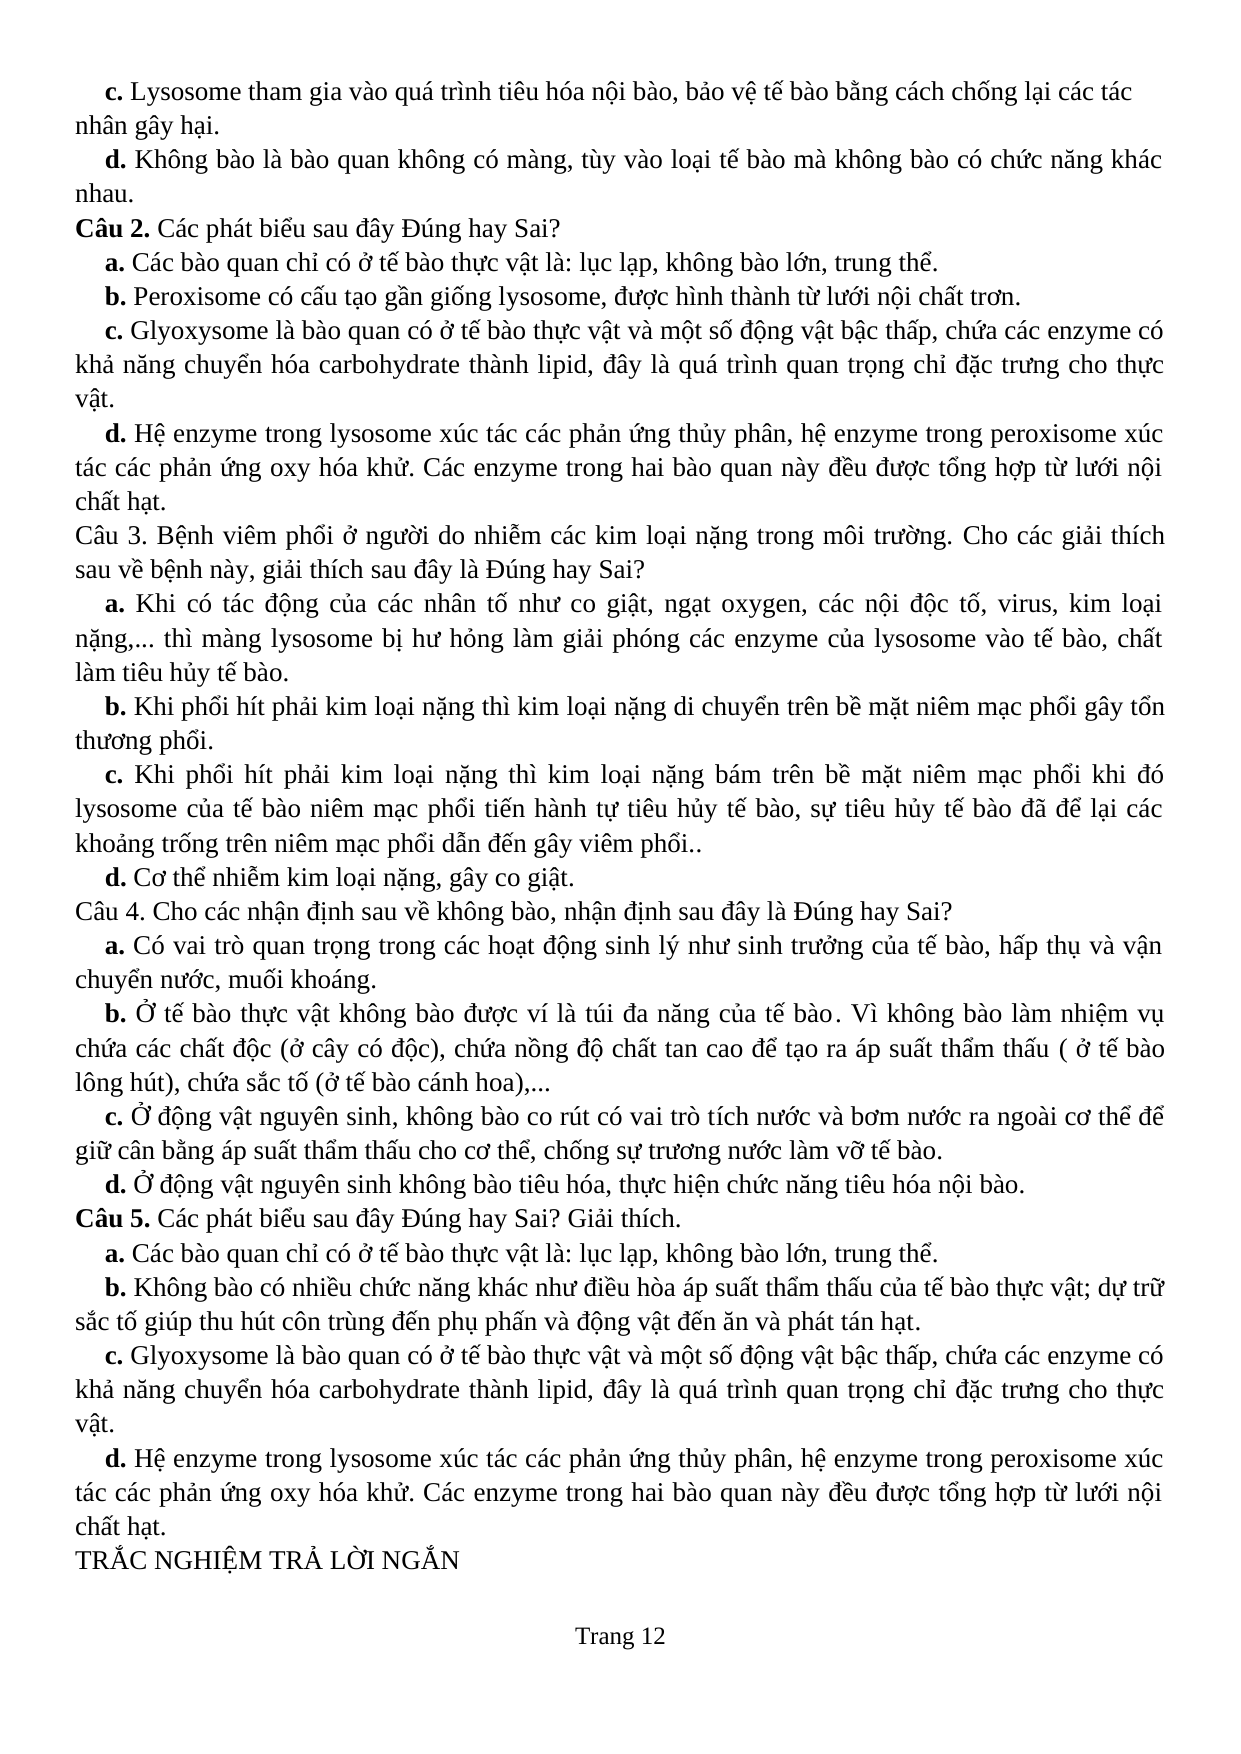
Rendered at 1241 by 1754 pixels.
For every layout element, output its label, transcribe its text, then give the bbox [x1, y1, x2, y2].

text c. Lysosome tham gia vào quá trình tiêu hóa nội bào, bảo vệ tế bào bằng cách chống lại các tác nhân gây hại. [75, 75, 1165, 140]
text b. Peroxisome có cấu tạo gần giống lysosome, được hình thành từ lưới nội chất trơn. [75, 280, 1165, 311]
text Câu 5. Các phát biểu sau đây Đúng hay Sai? Giải thích. [75, 1202, 1165, 1234]
text c. Glyoxysome là bào quan có ở tế bào thực vật và một số động vật bậc thấp, chứa các enzyme có khả năng chuyển hóa carbohydrate thành lipid, đây là quá trình quan trọng chỉ đặc trưng cho thực vật. [75, 314, 1165, 414]
text d. Hệ enzyme trong lysosome xúc tác các phản ứng thủy phân, hệ enzyme trong peroxisome xúc tác các phản ứng oxy hóa khử. Các enzyme trong hai bào quan này đều được tổng hợp từ lưới nội chất hạt. [75, 1442, 1165, 1541]
text a. Có vai trò quan trọng trong các hoạt động sinh lý như sinh trưởng của tế bào, hấp thụ và vận chuyển nước, muối khoáng. [75, 929, 1165, 994]
text Câu 2. Các phát biểu sau đây Đúng hay Sai? [75, 212, 1165, 243]
text d. Không bào là bào quan không có màng, tùy vào loại tế bào mà không bào có chức năng khác nhau. [75, 143, 1165, 209]
text c. Khi phổi hít phải kim loại nặng thì kim loại nặng bám trên bề mặt niêm mạc phổi khi đó lysosome của tế bào niêm mạc phổi tiến hành tự tiêu hủy tế bào, sự tiêu hủy tế bào đã để lại các khoảng trống trên niêm mạc phổi dẫn đến gây viêm phổi.. [75, 758, 1165, 858]
text Câu 4. Cho các nhận định sau về không bào, nhận định sau đây là Đúng hay Sai? [75, 895, 1165, 926]
text Câu 3. Bệnh viêm phổi ở người do nhiễm các kim loại nặng trong môi trường. Cho các giải thích sau về bệnh này, giải thích sau đây là Đúng hay Sai? [75, 519, 1165, 584]
text c. Ở động vật nguyên sinh, không bào co rút có vai trò tích nước và bơm nước ra ngoài cơ thể để giữ cân bằng áp suất thẩm thấu cho cơ thể, chống sự trương nước làm vỡ tế bào. [75, 1100, 1165, 1165]
text b. Khi phổi hít phải kim loại nặng thì kim loại nặng di chuyển trên bề mặt niêm mạc phổi gây tổn thương phổi. [75, 690, 1165, 755]
text d. Ở động vật nguyên sinh không bào tiêu hóa, thực hiện chức năng tiêu hóa nội bào. [75, 1168, 1165, 1199]
text a. Khi có tác động của các nhân tố như co giật, ngạt oxygen, các nội độc tố, virus, kim loại nặng,... thì màng lysosome bị hư hỏng làm giải phóng các enzyme của lysosome vào tế bào, chất làm tiêu hủy tế bào. [75, 587, 1165, 687]
text d. Cơ thể nhiễm kim loại nặng, gây co giật. [75, 861, 1165, 892]
list d. Hệ enzyme trong lysosome xúc tác các phản ứng thủy phân, hệ enzyme trong peroxisome xúc tác các phản ứng oxy hóa khử. Các enzyme trong hai bào quan này đều được tổng hợp từ lưới nội chất hạt. [75, 417, 1165, 516]
text c. Glyoxysome là bào quan có ở tế bào thực vật và một số động vật bậc thấp, chứa các enzyme có khả năng chuyển hóa carbohydrate thành lipid, đây là quá trình quan trọng chỉ đặc trưng cho thực vật. [75, 1339, 1165, 1439]
text TRẮC NGHIỆM TRẢ LỜI NGẮN [75, 1544, 1165, 1575]
text a. Các bào quan chỉ có ở tế bào thực vật là: lục lạp, không bào lớn, trung thể. [75, 246, 1165, 277]
text b. Ở tế bào thực vật không bào được ví là túi đa năng của tế bào. Vì không bào làm nhiệm vụ chứa các chất độc (ở cây có độc), chứa nồng độ chất tan cao để tạo ra áp suất thẩm thấu ( ở tế bào lông hút), chứa sắc tố (ở tế bào cánh hoa),... [75, 997, 1165, 1097]
text b. Không bào có nhiều chức năng khác như điều hòa áp suất thẩm thấu của tế bào thực vật; dự trữ sắc tố giúp thu hút côn trùng đến phụ phấn và động vật đến ăn và phát tán hạt. [75, 1271, 1165, 1336]
text a. Các bào quan chỉ có ở tế bào thực vật là: lục lạp, không bào lớn, trung thể. [75, 1237, 1165, 1268]
